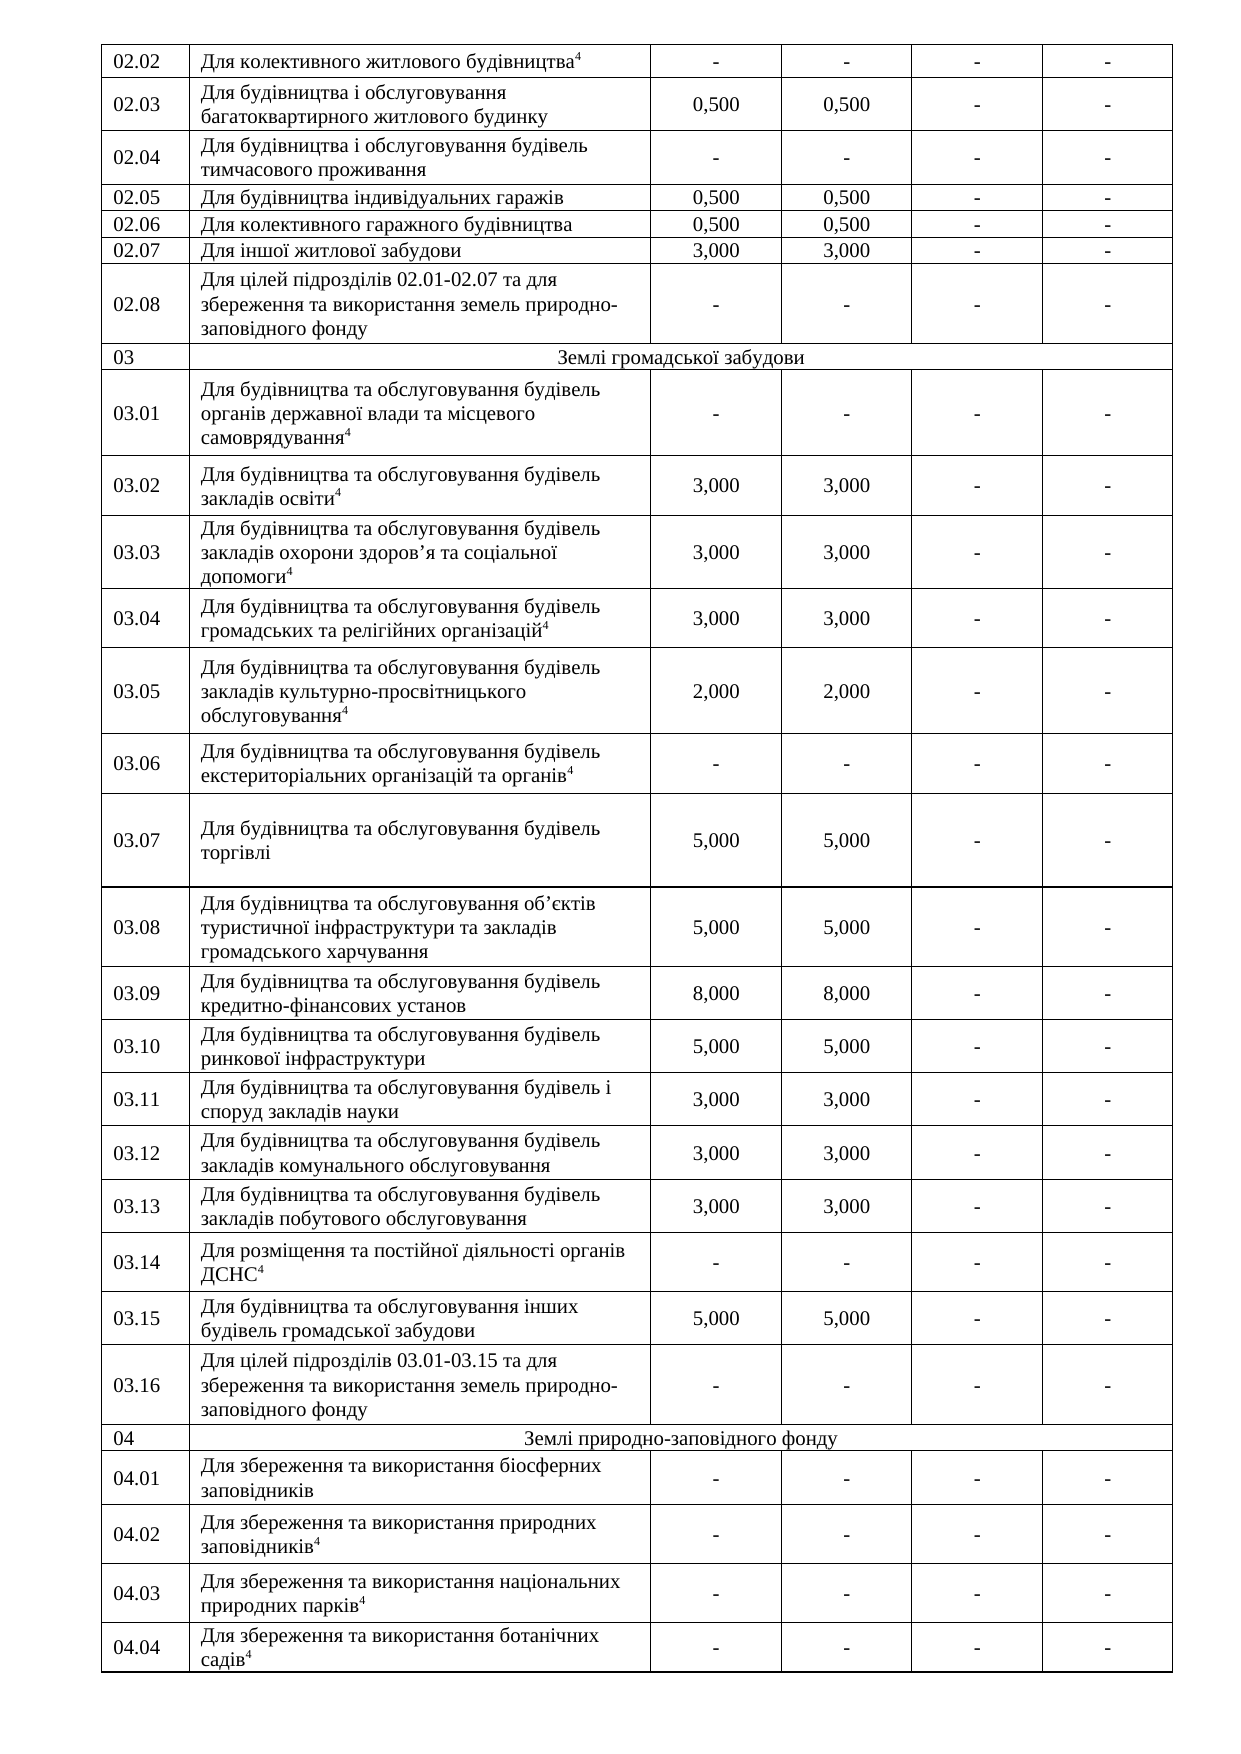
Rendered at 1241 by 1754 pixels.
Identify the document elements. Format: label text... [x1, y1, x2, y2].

table_cell - [912, 1073, 1042, 1125]
table_cell Для збереження та використання природних заповідників4 [190, 1505, 650, 1563]
table_cell - [1043, 185, 1172, 210]
table_cell - [651, 1233, 781, 1291]
table_cell 3,000 [651, 1180, 781, 1232]
table_cell - [782, 1564, 911, 1622]
table_cell 04.04 [102, 1623, 189, 1671]
table_cell Для цілей підрозділів 03.01-03.15 та для збереження та використання земель природно-заповідного фонду [190, 1345, 650, 1424]
table_cell 03.01 [102, 370, 189, 455]
table_cell - [912, 734, 1042, 793]
table_cell - [782, 131, 911, 183]
table_cell 03.10 [102, 1020, 189, 1072]
table_cell - [651, 131, 781, 183]
table_cell - [651, 734, 781, 793]
table_cell - [912, 794, 1042, 886]
table_cell 3,000 [651, 589, 781, 647]
table_cell 5,000 [782, 1292, 911, 1344]
table_cell Для будівництва і обслуговування будівель тимчасового проживання [190, 131, 650, 183]
table_cell 03.15 [102, 1292, 189, 1344]
table_cell - [1043, 1623, 1172, 1671]
table_cell Для будівництва та обслуговування будівель громадських та релігійних організацій4 [190, 589, 650, 647]
table_cell - [1043, 1505, 1172, 1563]
table_cell 0,500 [782, 211, 911, 237]
table_cell 5,000 [651, 1292, 781, 1344]
table_cell - [1043, 1292, 1172, 1344]
table_cell - [782, 1451, 911, 1503]
table_cell 3,000 [782, 589, 911, 647]
table_cell Землі природно-заповідного фонду [190, 1425, 1172, 1450]
table_cell 0,500 [782, 78, 911, 130]
table_cell 5,000 [782, 794, 911, 886]
table_cell - [1043, 1345, 1172, 1424]
table_cell - [1043, 1073, 1172, 1125]
table_cell 3,000 [651, 456, 781, 515]
table_cell Для цілей підрозділів 02.01-02.07 та для збереження та використання земель природно-заповідного фонду [190, 264, 650, 343]
table_cell 03.06 [102, 734, 189, 793]
table_cell 3,000 [782, 1180, 911, 1232]
table_cell 5,000 [651, 1020, 781, 1072]
table_cell 03.05 [102, 648, 189, 733]
table_cell - [912, 131, 1042, 183]
table_cell 2,000 [782, 648, 911, 733]
table_cell - [1043, 370, 1172, 455]
table_cell Для будівництва та обслуговування будівель і споруд закладів науки [190, 1073, 650, 1125]
table_cell 04 [102, 1425, 189, 1450]
table_cell - [782, 45, 911, 77]
table_cell - [912, 45, 1042, 77]
table_cell - [912, 211, 1042, 237]
table_cell Для розміщення та постійної діяльності органів ДСНС4 [190, 1233, 650, 1291]
table_cell - [912, 1233, 1042, 1291]
table_cell - [1043, 1020, 1172, 1072]
table_cell 02.05 [102, 185, 189, 210]
table_cell - [1043, 1564, 1172, 1622]
table_cell - [1043, 589, 1172, 647]
table_cell - [782, 370, 911, 455]
table_cell 8,000 [651, 967, 781, 1019]
table_cell Для будівництва та обслуговування будівель органів державної влади та місцевого самоврядування4 [190, 370, 650, 455]
table_cell 03.16 [102, 1345, 189, 1424]
table_cell - [912, 185, 1042, 210]
table_cell Для будівництва та обслуговування інших будівель громадської забудови [190, 1292, 650, 1344]
table_cell Для колективного гаражного будівництва [190, 211, 650, 237]
table_cell Для іншої житлової забудови [190, 238, 650, 263]
table_cell 02.04 [102, 131, 189, 183]
table_cell - [912, 648, 1042, 733]
table_cell - [651, 45, 781, 77]
table_cell 5,000 [782, 888, 911, 966]
table_cell Для колективного житлового будівництва4 [190, 45, 650, 77]
table_cell - [651, 264, 781, 343]
table_cell - [1043, 78, 1172, 130]
table_cell - [912, 1292, 1042, 1344]
table_cell - [912, 370, 1042, 455]
table_cell 03.14 [102, 1233, 189, 1291]
table_cell 3,000 [651, 1073, 781, 1125]
table_cell 04.01 [102, 1451, 189, 1503]
table_cell - [1043, 1451, 1172, 1503]
table_cell - [912, 516, 1042, 588]
table_cell - [782, 1233, 911, 1291]
table_cell 3,000 [651, 1126, 781, 1178]
table_cell - [912, 1345, 1042, 1424]
table_cell Для збереження та використання ботанічних садів4 [190, 1623, 650, 1671]
table_cell 03.03 [102, 516, 189, 588]
table_cell - [1043, 238, 1172, 263]
table_cell 03.12 [102, 1126, 189, 1178]
table_cell 3,000 [651, 238, 781, 263]
table_cell - [1043, 456, 1172, 515]
table_cell Для будівництва та обслуговування будівель закладів охорони здоров’я та соціальної допомоги4 [190, 516, 650, 588]
table_cell 03.09 [102, 967, 189, 1019]
table_cell Для будівництва та обслуговування будівель кредитно-фінансових установ [190, 967, 650, 1019]
table_cell 5,000 [651, 794, 781, 886]
table_cell - [1043, 45, 1172, 77]
table_cell 3,000 [651, 516, 781, 588]
table_cell 02.07 [102, 238, 189, 263]
table_cell - [782, 1345, 911, 1424]
table_cell - [912, 78, 1042, 130]
table_cell 03.08 [102, 888, 189, 966]
table_cell - [1043, 131, 1172, 183]
table_cell 3,000 [782, 1073, 911, 1125]
table_cell - [651, 1505, 781, 1563]
table_cell - [1043, 264, 1172, 343]
table_cell Для будівництва та обслуговування будівель закладів побутового обслуговування [190, 1180, 650, 1232]
table_cell - [1043, 734, 1172, 793]
table_cell 03.13 [102, 1180, 189, 1232]
table_cell Для будівництва та обслуговування будівель торгівлі [190, 794, 650, 886]
table_cell 02.08 [102, 264, 189, 343]
table_cell - [782, 264, 911, 343]
table_cell - [912, 1623, 1042, 1671]
table_cell 03.04 [102, 589, 189, 647]
table_cell - [1043, 1233, 1172, 1291]
table_cell - [651, 1451, 781, 1503]
table_cell - [782, 1505, 911, 1563]
table_cell 0,500 [651, 185, 781, 210]
table_cell - [651, 1345, 781, 1424]
table_cell - [912, 1126, 1042, 1178]
table_cell 03.07 [102, 794, 189, 886]
table_cell 02.06 [102, 211, 189, 237]
table_cell 02.03 [102, 78, 189, 130]
table_cell Для збереження та використання національних природних парків4 [190, 1564, 650, 1622]
table_cell Для будівництва та обслуговування будівель закладів культурно-просвітницького обслуговування4 [190, 648, 650, 733]
table_cell - [912, 456, 1042, 515]
table_cell Для будівництва та обслуговування об’єктів туристичної інфраструктури та закладів громадського харчування [190, 888, 650, 966]
table_cell - [912, 1020, 1042, 1072]
table_cell Для будівництва та обслуговування будівель закладів комунального обслуговування [190, 1126, 650, 1178]
table_cell 3,000 [782, 1126, 911, 1178]
table_cell - [912, 589, 1042, 647]
table_cell 8,000 [782, 967, 911, 1019]
table_cell - [1043, 211, 1172, 237]
table_cell - [651, 370, 781, 455]
table_cell - [1043, 888, 1172, 966]
table_cell - [912, 238, 1042, 263]
table_cell 3,000 [782, 238, 911, 263]
table_cell Для будівництва та обслуговування будівель ринкової інфраструктури [190, 1020, 650, 1072]
table_cell 03.02 [102, 456, 189, 515]
table_cell - [912, 1180, 1042, 1232]
table_cell Для будівництва та обслуговування будівель закладів освіти4 [190, 456, 650, 515]
table_cell - [1043, 967, 1172, 1019]
table_cell 03.11 [102, 1073, 189, 1125]
table_cell - [912, 888, 1042, 966]
table_cell - [912, 1451, 1042, 1503]
table_cell - [1043, 794, 1172, 886]
table_cell 04.03 [102, 1564, 189, 1622]
table_cell Для збереження та використання біосферних заповідників [190, 1451, 650, 1503]
table_cell - [1043, 1126, 1172, 1178]
table_cell 3,000 [782, 456, 911, 515]
table_cell 3,000 [782, 516, 911, 588]
table_cell - [1043, 648, 1172, 733]
table_cell - [651, 1564, 781, 1622]
table_cell 02.02 [102, 45, 189, 77]
table_cell - [1043, 1180, 1172, 1232]
table_cell 5,000 [782, 1020, 911, 1072]
table_cell 03 [102, 344, 189, 369]
table_cell Для будівництва і обслуговування багатоквартирного житлового будинку [190, 78, 650, 130]
table_cell Для будівництва індивідуальних гаражів [190, 185, 650, 210]
table_cell 2,000 [651, 648, 781, 733]
table_cell 0,500 [782, 185, 911, 210]
table_cell 0,500 [651, 78, 781, 130]
table_cell - [912, 1505, 1042, 1563]
table_cell - [912, 1564, 1042, 1622]
table_cell - [782, 1623, 911, 1671]
table_cell - [651, 1623, 781, 1671]
table_cell 0,500 [651, 211, 781, 237]
table_cell Для будівництва та обслуговування будівель екстериторіальних організацій та органів4 [190, 734, 650, 793]
table_cell 04.02 [102, 1505, 189, 1563]
table_cell - [912, 264, 1042, 343]
table_cell - [912, 967, 1042, 1019]
table_cell - [1043, 516, 1172, 588]
table_cell Землі громадської забудови [190, 344, 1172, 369]
table_cell 5,000 [651, 888, 781, 966]
table_cell - [782, 734, 911, 793]
